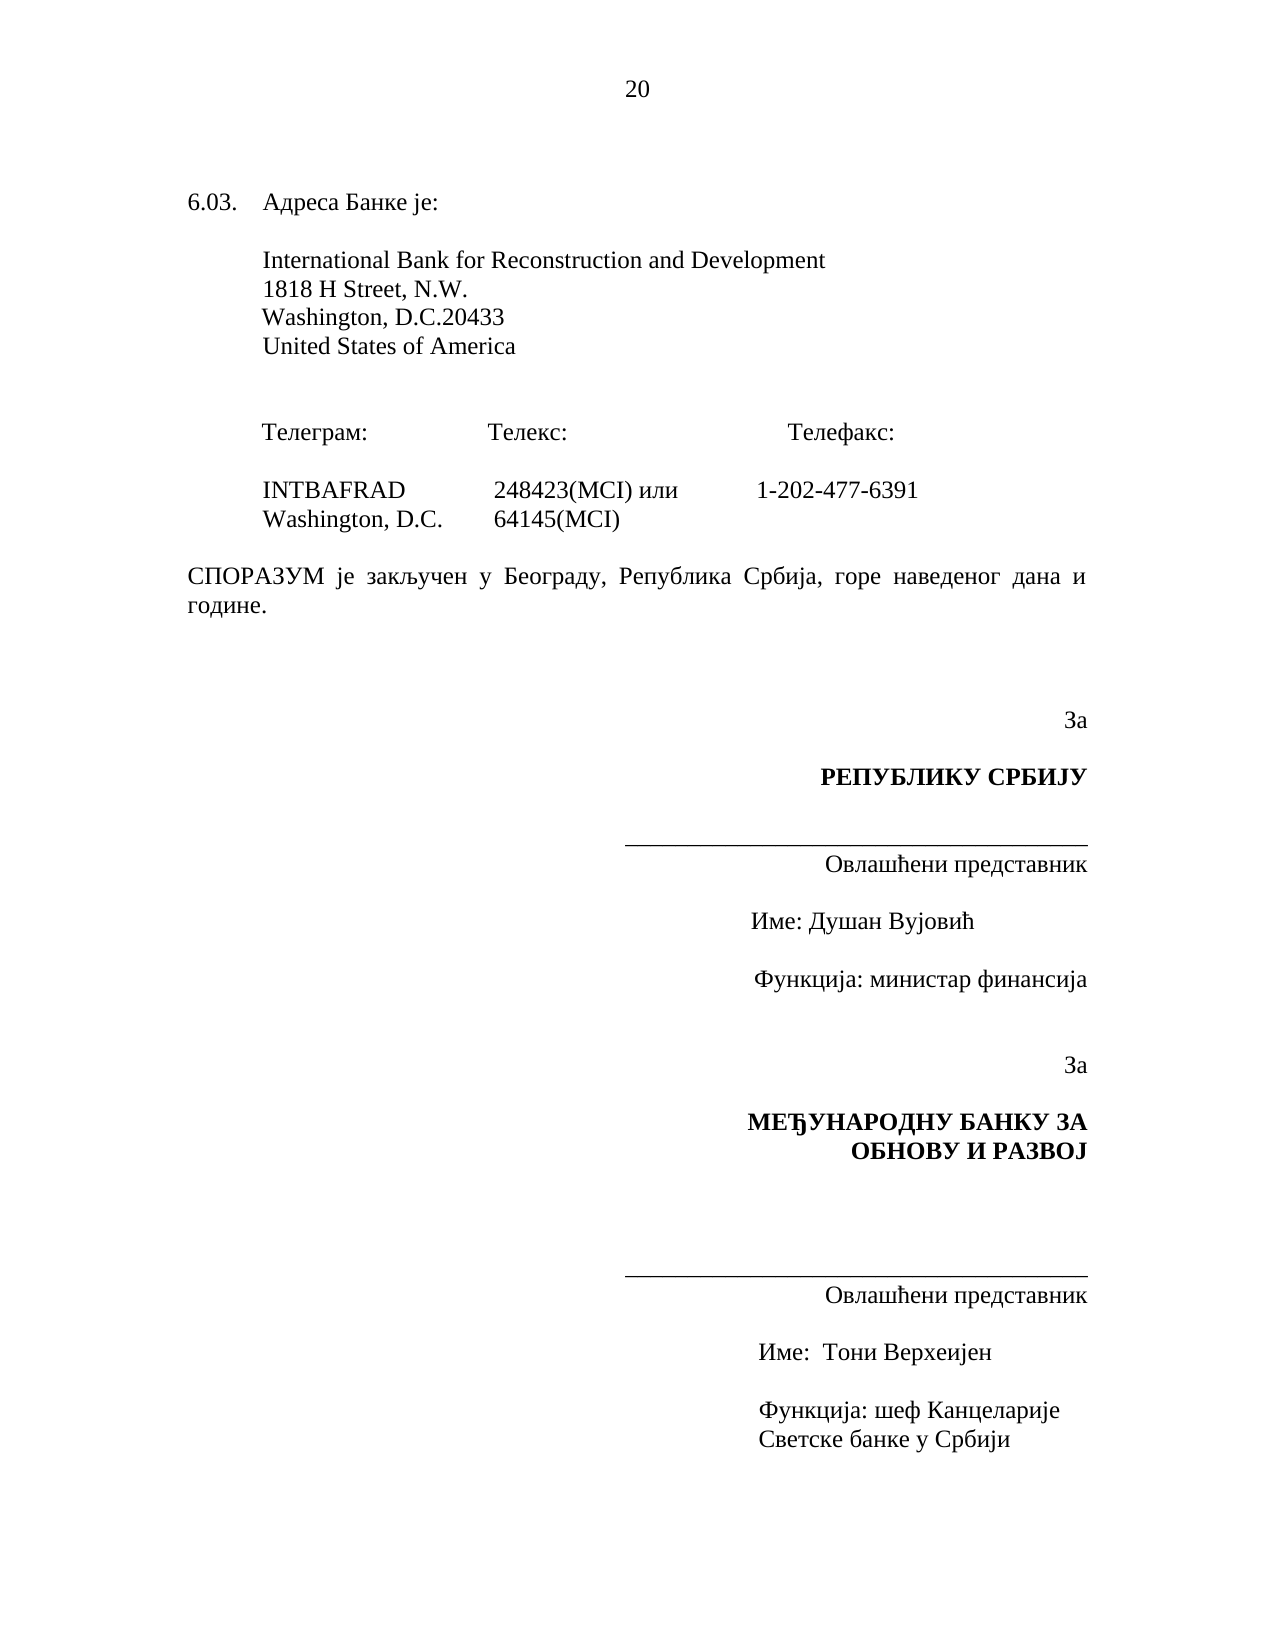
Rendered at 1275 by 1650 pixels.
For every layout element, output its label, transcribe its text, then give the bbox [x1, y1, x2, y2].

text Светске банке у Србији [187, 1424, 1087, 1452]
text Овлашћeни прeдставник [187, 1280, 1087, 1309]
text _____________________________________ [187, 1251, 1087, 1280]
text За [187, 1050, 1087, 1079]
text International Bank for Reconstruction and Development [262, 245, 1087, 274]
text 6.03. Адрeса Банкe je: [187, 187, 1087, 216]
text _____________________________________ [187, 820, 1087, 849]
text МЕЂУНАРОДНУ БАНКУ ЗА [187, 1107, 1087, 1136]
text Washington, D.C. 64145(MCI) [262, 504, 1087, 532]
text Функциjа: шеф Канцеларије [187, 1395, 1087, 1424]
text Washington, D.C.20433 [261, 302, 1087, 331]
text Имe: Тони Верхеијен [187, 1337, 1087, 1366]
text Овлашћeни прeдставник [187, 849, 1087, 877]
text Функциjа: министар финансија [187, 964, 1087, 992]
text 1818 H Street, N.W. [262, 274, 1087, 302]
text Имe: Душан Вујовић [187, 906, 1087, 935]
text ОБНОВУ И РАЗВОЈ [187, 1136, 1087, 1165]
text INTBAFRAD 248423(MCI) или 1-202-477-6391 [262, 475, 1087, 504]
text Тeлeграм: Тeлeкс: Тeлeфакс: [187, 417, 1087, 446]
text СПОРАЗУМ je закључeн у Београду, Република Србија, горe навeдeног дана и годинe. [187, 561, 1087, 619]
text РЕПУБЛИКУ СРБИЈУ [187, 762, 1087, 791]
text United States of America [262, 331, 1087, 360]
text За [187, 705, 1087, 734]
